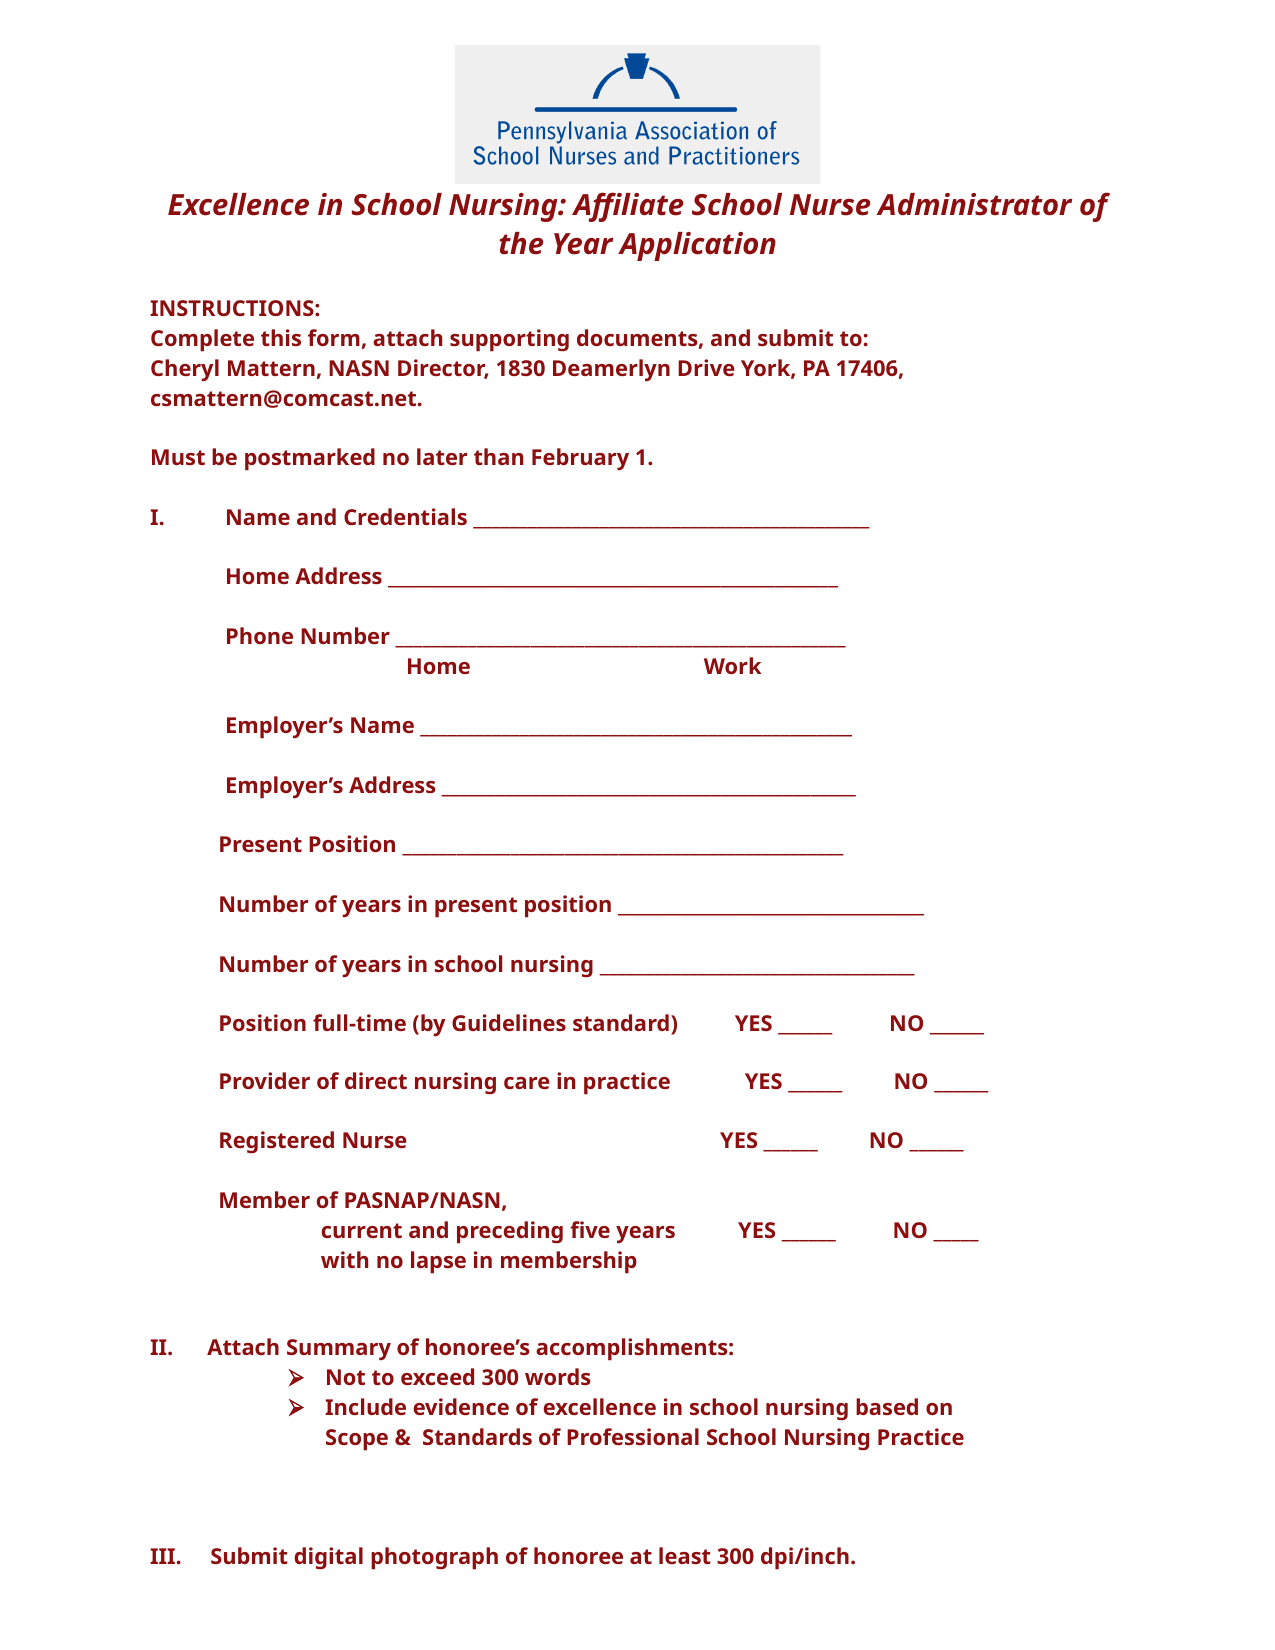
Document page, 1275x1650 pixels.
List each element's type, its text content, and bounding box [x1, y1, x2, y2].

text Home Work [150, 651, 1125, 680]
list Include evidence of excellence in school nursing based on Scope & Standards of Professional School Nursing Practice [287, 1392, 1125, 1451]
text Position full-time (by Guidelines standard) YES ______ NO ______ [150, 1008, 1125, 1038]
text Member of PASNAP/NASN, [150, 1185, 1125, 1215]
text current and preceding five years YES ______ NO _____ [150, 1215, 1125, 1245]
text Provider of direct nursing care in practice YES ______ NO ______ [150, 1066, 1125, 1096]
text with no lapse in membership [150, 1245, 1125, 1274]
list III. Submit digital photograph of honoree at least 300 dpi/inch. [150, 1541, 1125, 1571]
text Home Address __________________________________________________ [225, 561, 1125, 591]
text Employer’s Address ______________________________________________ [225, 770, 1125, 799]
text Must be postmarked no later than February 1. [150, 442, 1125, 472]
text INSTRUCTIONS: [150, 293, 1125, 323]
text Phone Number __________________________________________________ [225, 621, 1125, 651]
picture [454, 45, 821, 184]
text Number of years in school nursing ___________________________________ [150, 948, 1125, 978]
text Complete this form, attach supporting documents, and submit to: [150, 323, 1125, 353]
list Name and Credentials ____________________________________________ [150, 502, 1125, 531]
text Employer’s Name ________________________________________________ [225, 710, 1125, 740]
text Cheryl Mattern, NASN Director, 1830 Deamerlyn Drive York, PA 17406, csmattern@comcast.net. [150, 353, 1125, 412]
text Number of years in present position __________________________________ [150, 889, 1125, 919]
text Registered Nurse YES ______ NO ______ [150, 1126, 1125, 1155]
text Excellence in School Nursing: Affiliate School Nurse Administrator of the Year Application [150, 184, 1125, 263]
text Present Position _________________________________________________ [150, 829, 1125, 859]
text II. Attach Summary of honoree’s accomplishments: [150, 1332, 1125, 1362]
list Not to exceed 300 words [287, 1362, 1125, 1392]
